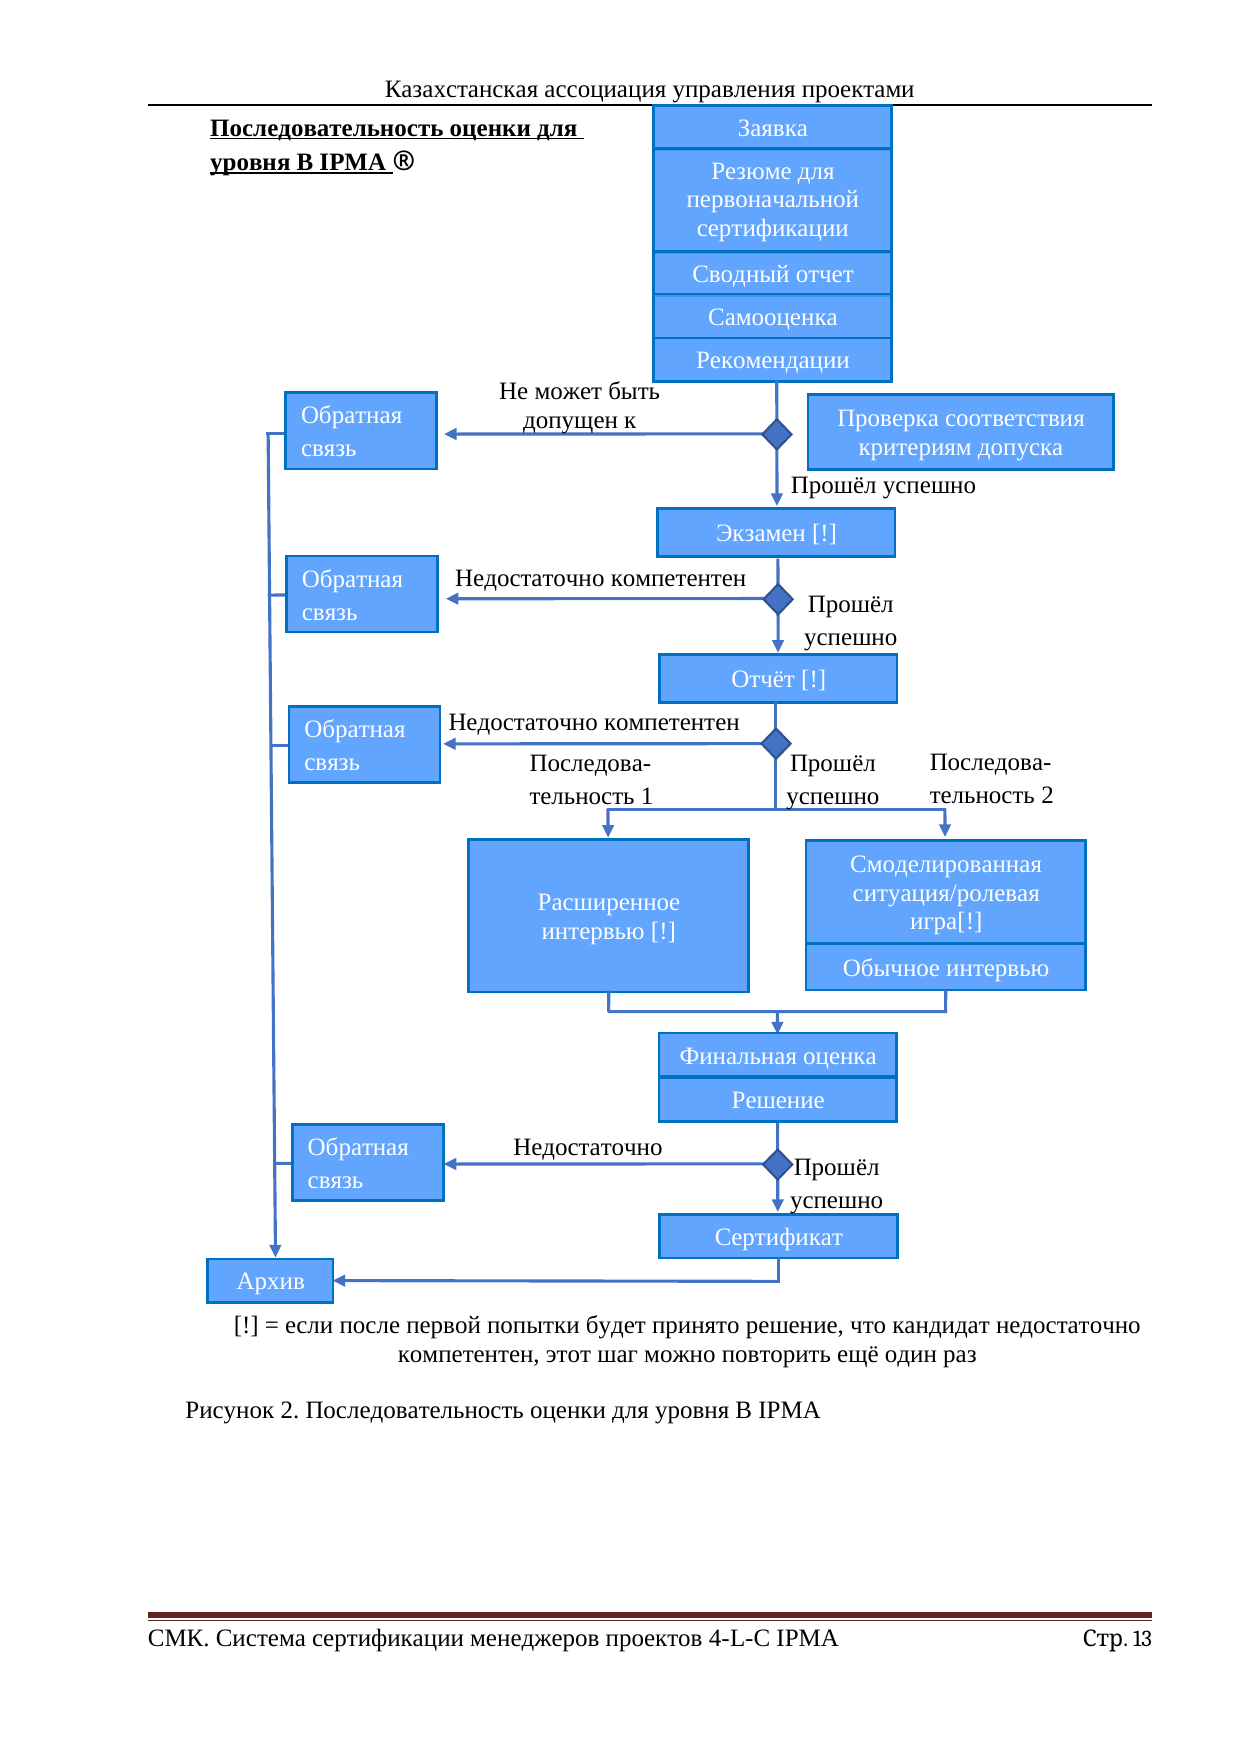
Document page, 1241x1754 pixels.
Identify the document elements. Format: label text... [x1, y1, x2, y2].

text Интервью должны проводить два асессора. [807, 842, 1084, 942]
text Интервью должны проводить два асессора. [660, 1034, 895, 1075]
text Интервью должны проводить два асессора. [660, 1079, 895, 1120]
text Интервью должны проводить два асессора. [209, 1260, 332, 1301]
text Интервью должны проводить два асессора. [655, 107, 890, 147]
text Интервью должны проводить два асессора. [655, 254, 890, 293]
text Интервью должны проводить два асессора. [807, 945, 1084, 989]
text Интервью должны проводить два асессора. [288, 557, 436, 631]
text Интервью должны проводить два асессора. [659, 510, 894, 555]
text Рисунок 2. Последовательность оценки для уровня B IPMA [185, 106, 1152, 1424]
text Интервью должны проводить два асессора. [661, 656, 896, 701]
text Интервью должны проводить два асессора. [655, 339, 890, 380]
text Интервью должны проводить два асессора. [655, 297, 890, 337]
text Интервью должны проводить два асессора. [470, 841, 747, 991]
text Интервью должны проводить два асессора. [287, 394, 435, 468]
text Интервью должны проводить два асессора. [290, 708, 439, 781]
text Интервью должны проводить два асессора. [655, 151, 890, 250]
text Интервью должны проводить два асессора. [294, 1126, 442, 1199]
text Интервью должны проводить два асессора. [661, 1216, 896, 1257]
text Интервью должны проводить два асессора. [809, 396, 1112, 468]
